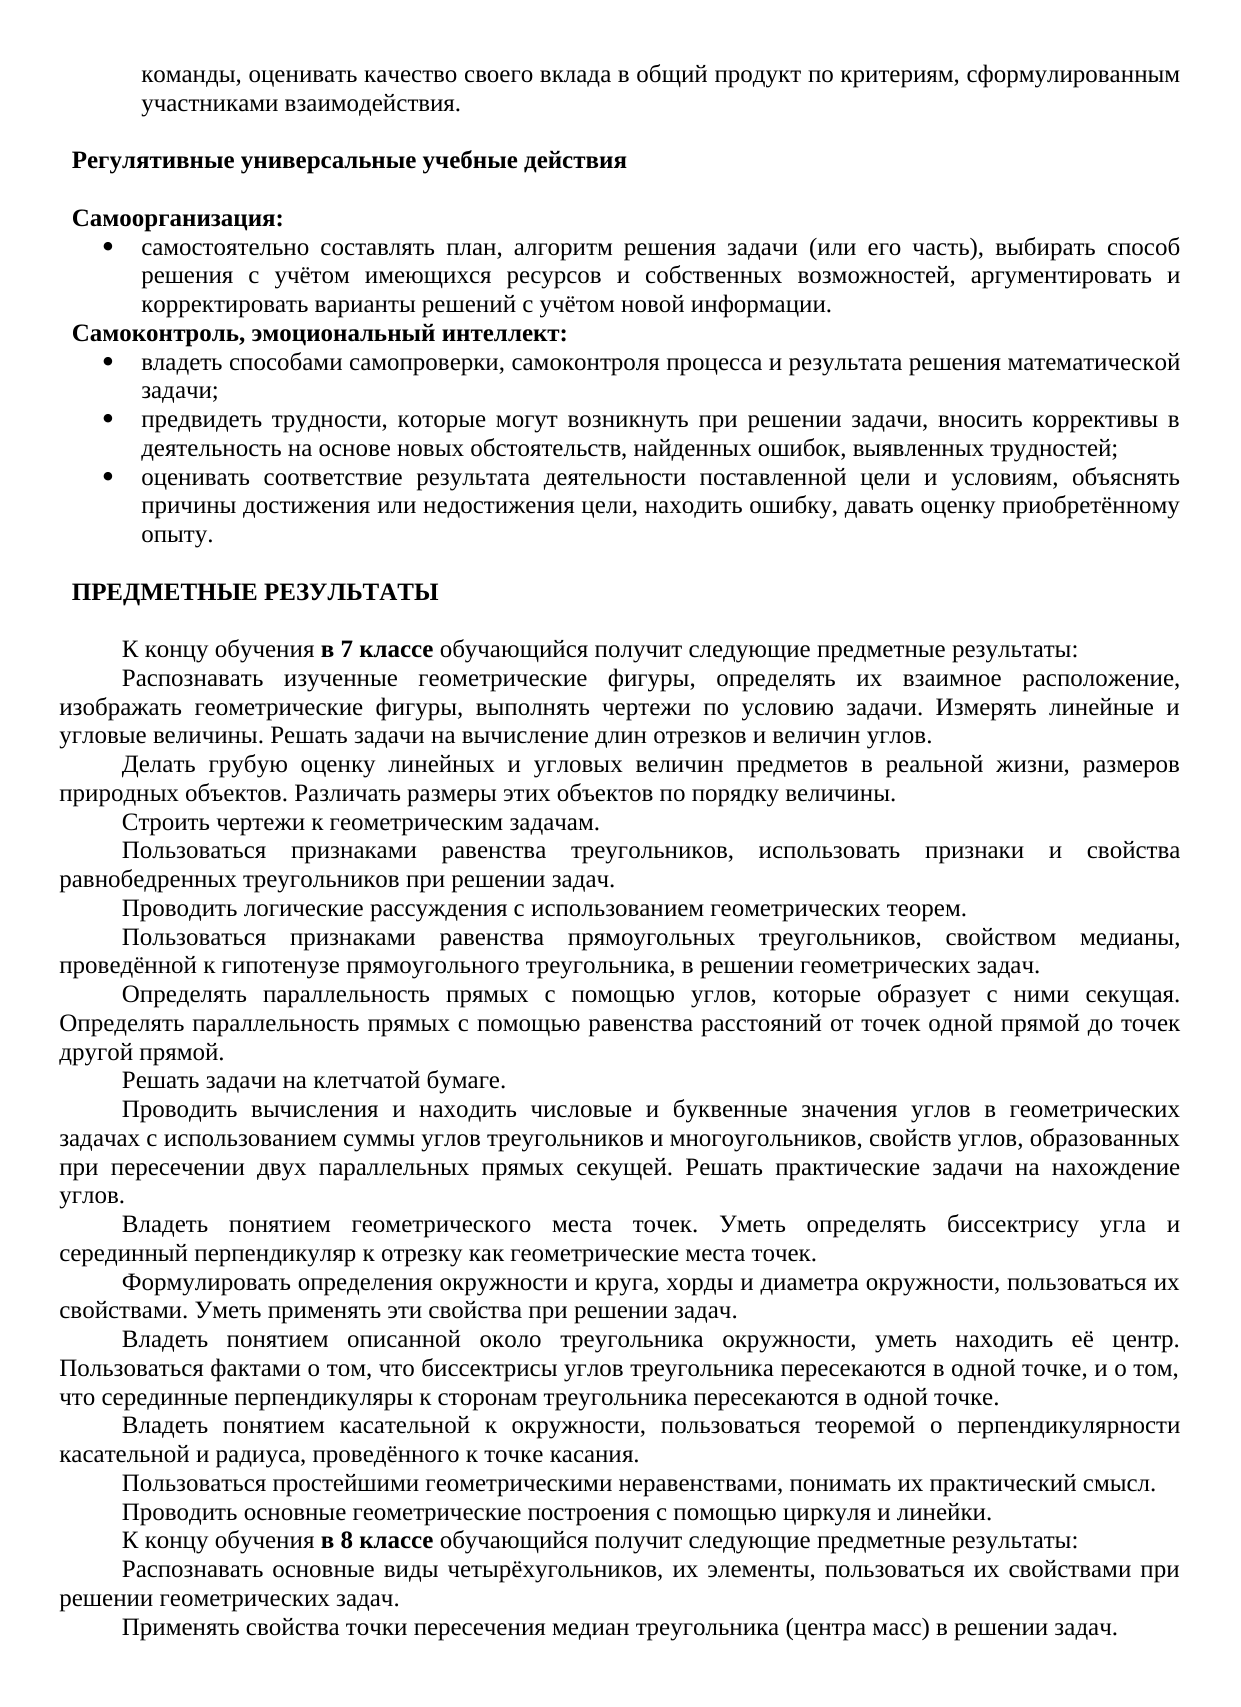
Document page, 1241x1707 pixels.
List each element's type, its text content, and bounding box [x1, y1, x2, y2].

text К концу обучения в 8 классе обучающийся получит следующие предметные результаты: [59, 1525, 1181, 1554]
text Владеть понятием касательной к окружности, пользоваться теоремой о перпендикулярности касательной и радиуса, проведённого к точке касания. [59, 1410, 1181, 1468]
text Определять параллельность прямых с помощью углов, которые образует с ними секущая. Определять параллельность прямых с помощью равенства расстояний от точек одной прямой до точек другой прямой. [59, 979, 1181, 1065]
text Применять свойства точки пересечения медиан треугольника (центра масс) в решении задач. [59, 1612, 1181, 1640]
text Пользоваться признаками равенства треугольников, использовать признаки и свойства равнобедренных треугольников при решении задач. [59, 835, 1181, 893]
text Распознавать основные виды четырёхугольников, их элементы, пользоваться их свойствами при решении геометрических задач. [59, 1554, 1181, 1612]
text Проводить вычисления и находить числовые и буквенные значения углов в геометрических задачах с использованием суммы углов треугольников и многоугольников, свойств углов, образованных при пересечении двух параллельных прямых секущей. Решать практические задачи на нахождение углов. [59, 1094, 1181, 1209]
text Пользоваться признаками равенства прямоугольных треугольников, свойством медианы, проведённой к гипотенузе прямоугольного треугольника, в решении геометрических задач. [59, 922, 1181, 979]
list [103, 59, 1181, 117]
list оценивать соответствие результата деятельности поставленной цели и условиям, объяснять причины достижения или недостижения цели, находить ошибку, давать оценку приобретённому опыту. [103, 462, 1181, 548]
text Решать задачи на клетчатой бумаге. [59, 1065, 1181, 1094]
list владеть способами самопроверки, самоконтроля процесса и результата решения математической задачи; [103, 347, 1181, 404]
text Формулировать определения окружности и круга, хорды и диаметра окружности, пользоваться их свойствами. Уметь применять эти свойства при решении задач. [59, 1267, 1181, 1324]
text Проводить основные геометрические построения с помощью циркуля и линейки. [59, 1497, 1181, 1525]
text Распознавать изученные геометрические фигуры, определять их взаимное расположение, изображать геометрические фигуры, выполнять чертежи по условию задачи. Измерять линейные и угловые величины. Решать задачи на вычисление длин отрезков и величин углов. [59, 663, 1181, 749]
list самостоятельно составлять план, алгоритм решения задачи (или его часть), выбирать способ решения с учётом имеющихся ресурсов и собственных возможностей, аргументировать и корректировать варианты решений с учётом новой информации. [103, 232, 1181, 318]
text Строить чертежи к геометрическим задачам. [59, 807, 1181, 835]
text Владеть понятием описанной около треугольника окружности, уметь находить её центр. Пользоваться фактами о том, что биссектрисы углов треугольника пересекаются в одной точке, и о том, что серединные перпендикуляры к сторонам треугольника пересекаются в одной точке. [59, 1324, 1181, 1410]
text Пользоваться простейшими геометрическими неравенствами, понимать их практический смысл. [59, 1468, 1181, 1497]
text Проводить логические рассуждения с использованием геометрических теорем. [59, 893, 1181, 922]
text Владеть понятием геометрического места точек. Уметь определять биссектрису угла и серединный перпендикуляр к отрезку как геометрические места точек. [59, 1209, 1181, 1267]
text Самоконтроль, эмоциональный интеллект: [72, 318, 1181, 347]
text Самоорганизация: [72, 203, 1181, 232]
text Делать грубую оценку линейных и угловых величин предметов в реальной жизни, размеров природных объектов. Различать размеры этих объектов по порядку величины. [59, 749, 1181, 807]
text ПРЕДМЕТНЫЕ РЕЗУЛЬТАТЫ [72, 577, 1181, 605]
text К концу обучения в 7 классе обучающийся получит следующие предметные результаты: [59, 634, 1181, 663]
text Регулятивные универсальные учебные действия [72, 145, 1181, 174]
list предвидеть трудности, которые могут возникнуть при решении задачи, вносить коррективы в деятельность на основе новых обстоятельств, найденных ошибок, выявленных трудностей; [103, 404, 1181, 462]
